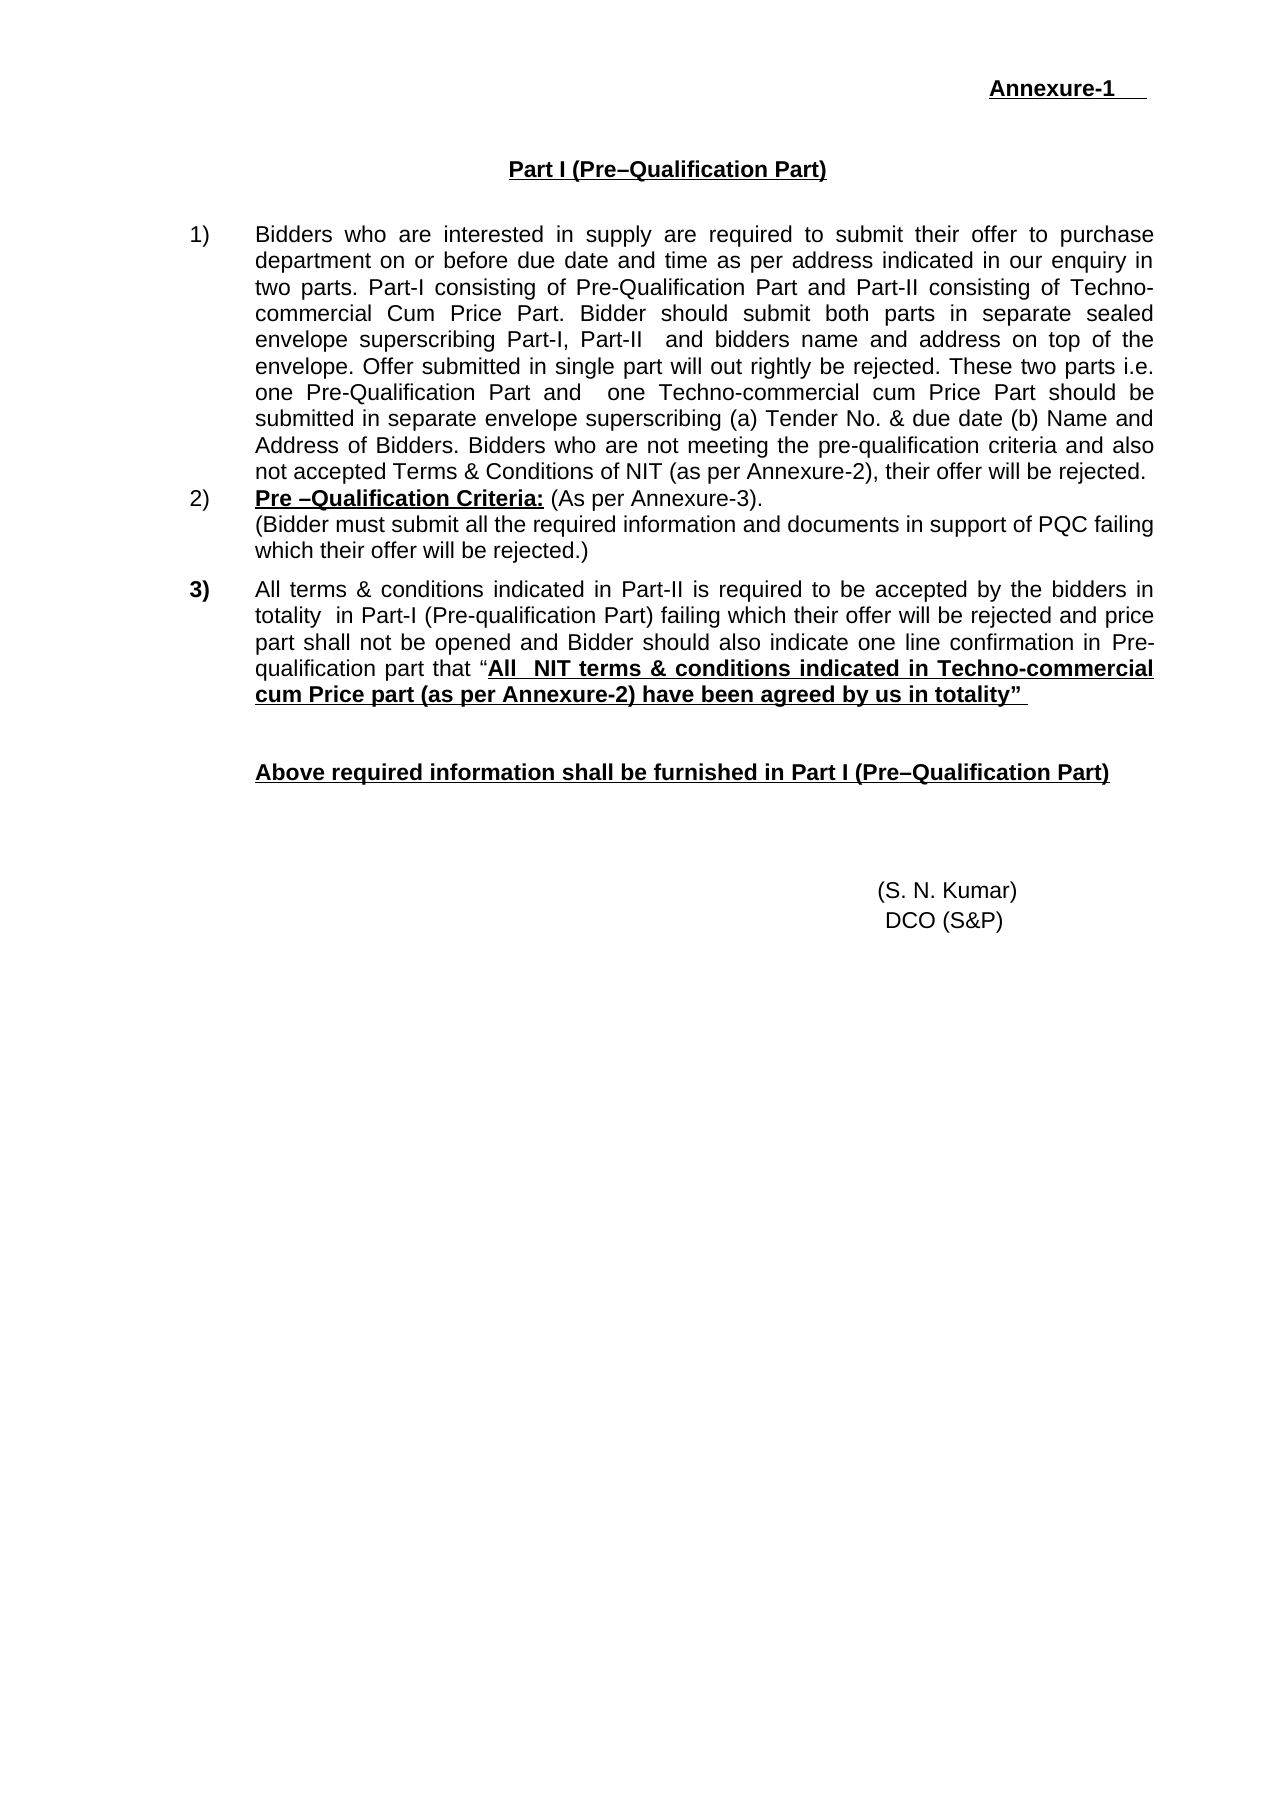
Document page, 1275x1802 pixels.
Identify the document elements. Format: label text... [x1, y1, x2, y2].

text Annexure-1 [180, 75, 1155, 101]
list All terms & conditions indicated in Part-II is required to be accepted by the bidders in totality in Part-I (Pre-qualification Part) failing which their offer will be rejected and price part shall not be opened and Bidder should also indicate one line confirmation in Pre- qualification part that “All NIT terms & conditions indicated in Techno-commercial cum Price part (as per Annexure-2) have been agreed by us in totality” [189, 576, 1155, 708]
list (S. N. Kumar) [255, 877, 1155, 903]
list DCO (S&P) [255, 907, 1155, 934]
list Pre –Qualification Criteria: (As per Annexure-3). [189, 484, 1155, 511]
list (Bidder must submit all the required information and documents in support of PQC failing which their offer will be rejected.) [255, 511, 1155, 563]
list Bidders who are interested in supply are required to submit their offer to purchase department on or before due date and time as per address indicated in our enquiry in two parts. Part-I consisting of Pre-Qualification Part and Part-II consisting of Techno-commercial Cum Price Part. Bidder should submit both parts in separate sealed envelope superscribing Part-I, Part-II and bidders name and address on top of the envelope. Offer submitted in single part will out rightly be rejected. These two parts i.e. one Pre-Qualification Part and one Techno-commercial cum Price Part should be submitted in separate envelope superscribing (a) Tender No. & due date (b) Name and Address of Bidders. Bidders who are not meeting the pre-qualification criteria and also not accepted Terms & Conditions of NIT (as per Annexure-2), their offer will be rejected. [189, 221, 1155, 484]
text Above required information shall be furnished in Part I (Pre–Qualification Part) [255, 759, 1155, 786]
text Part I (Pre–Qualification Part) [180, 156, 1155, 182]
